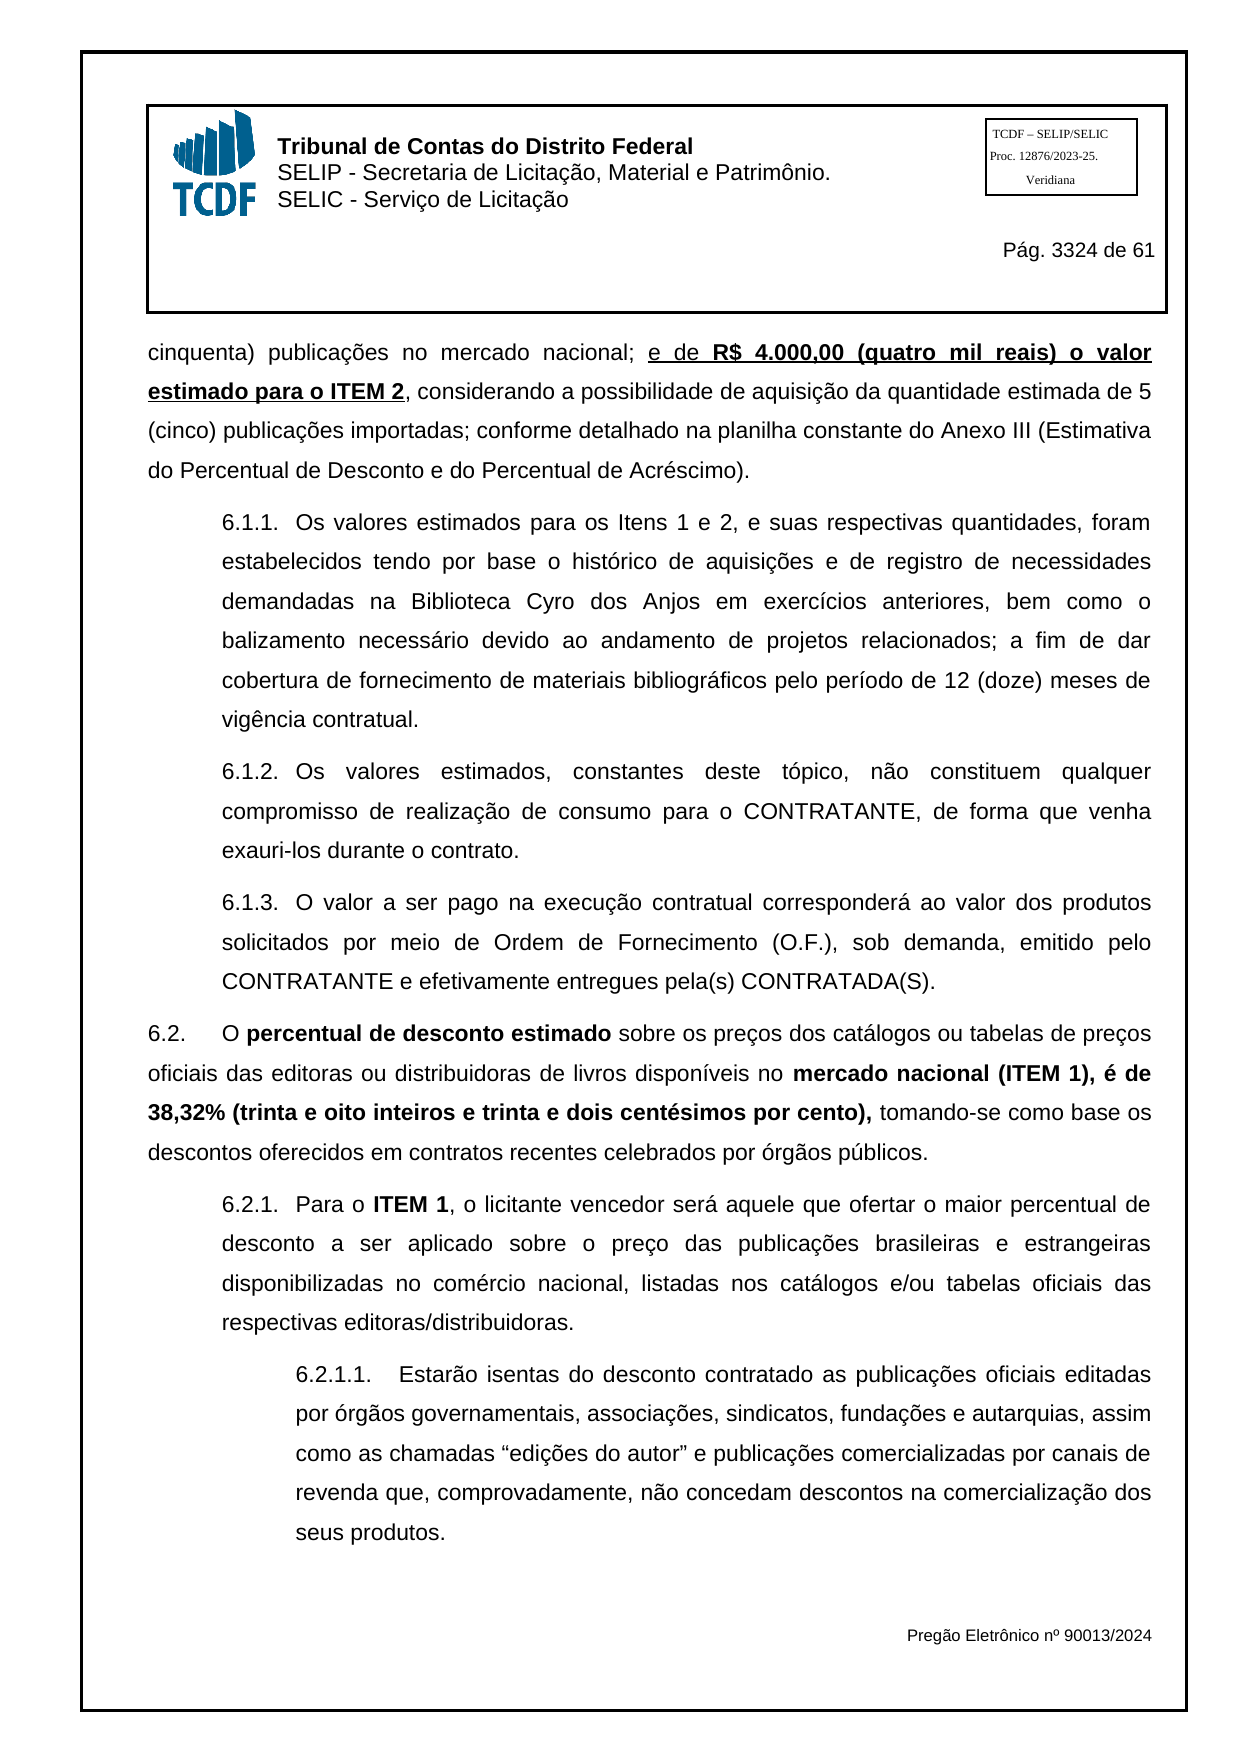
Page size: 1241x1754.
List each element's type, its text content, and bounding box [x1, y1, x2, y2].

list Os valores estimados para os Itens 1 e 2, e suas respectivas quantidades, foram estabelecidos tendo por base o histórico de aquisições e de registro de necessidades demandadas na Biblioteca Cyro dos Anjos em exercícios anteriores, bem como o balizamento necessário devido ao andamento de projetos relacionados; a fim de dar cobertura de fornecimento de materiais bibliográficos pelo período de 12 (doze) meses de vigência contratual. [222, 509, 1152, 733]
list O valor a ser pago na execução contratual corresponderá ao valor dos produtos solicitados por meio de Ordem de Fornecimento (O.F.), sob demanda, emitido pelo CONTRATANTE e efetivamente entregues pela(s) CONTRATADA(S). [222, 889, 1152, 994]
list O percentual de desconto estimado sobre os preços dos catálogos ou tabelas de preços oficiais das editoras ou distribuidoras de livros disponíveis no mercado nacional (ITEM 1), é de 38,32% (trinta e oito inteiros e trinta e dois centésimos por cento), tomando-se como base os descontos oferecidos em contratos recentes celebrados por órgãos públicos. [148, 1020, 1152, 1165]
list Estarão isentas do desconto contratado as publicações oficiais editadas por órgãos governamentais, associações, sindicatos, fundações e autarquias, assim como as chamadas “edições do autor” e publicações comercializadas por canais de revenda que, comprovadamente, não concedam descontos na comercialização dos seus produtos. [295, 1361, 1152, 1545]
picture [158, 107, 270, 218]
list Para o ITEM 1, o licitante vencedor será aquele que ofertar o maior percentual de desconto a ser aplicado sobre o preço das publicações brasileiras e estrangeiras disponibilizadas no comércio nacional, listadas nos catálogos e/ou tabelas oficiais das respectivas editoras/distribuidoras. [222, 1191, 1152, 1335]
list Os valores estimados, constantes deste tópico, não constituem qualquer compromisso de realização de consumo para o CONTRATANTE, de forma que venha exauri-los durante o contrato. [222, 758, 1152, 863]
